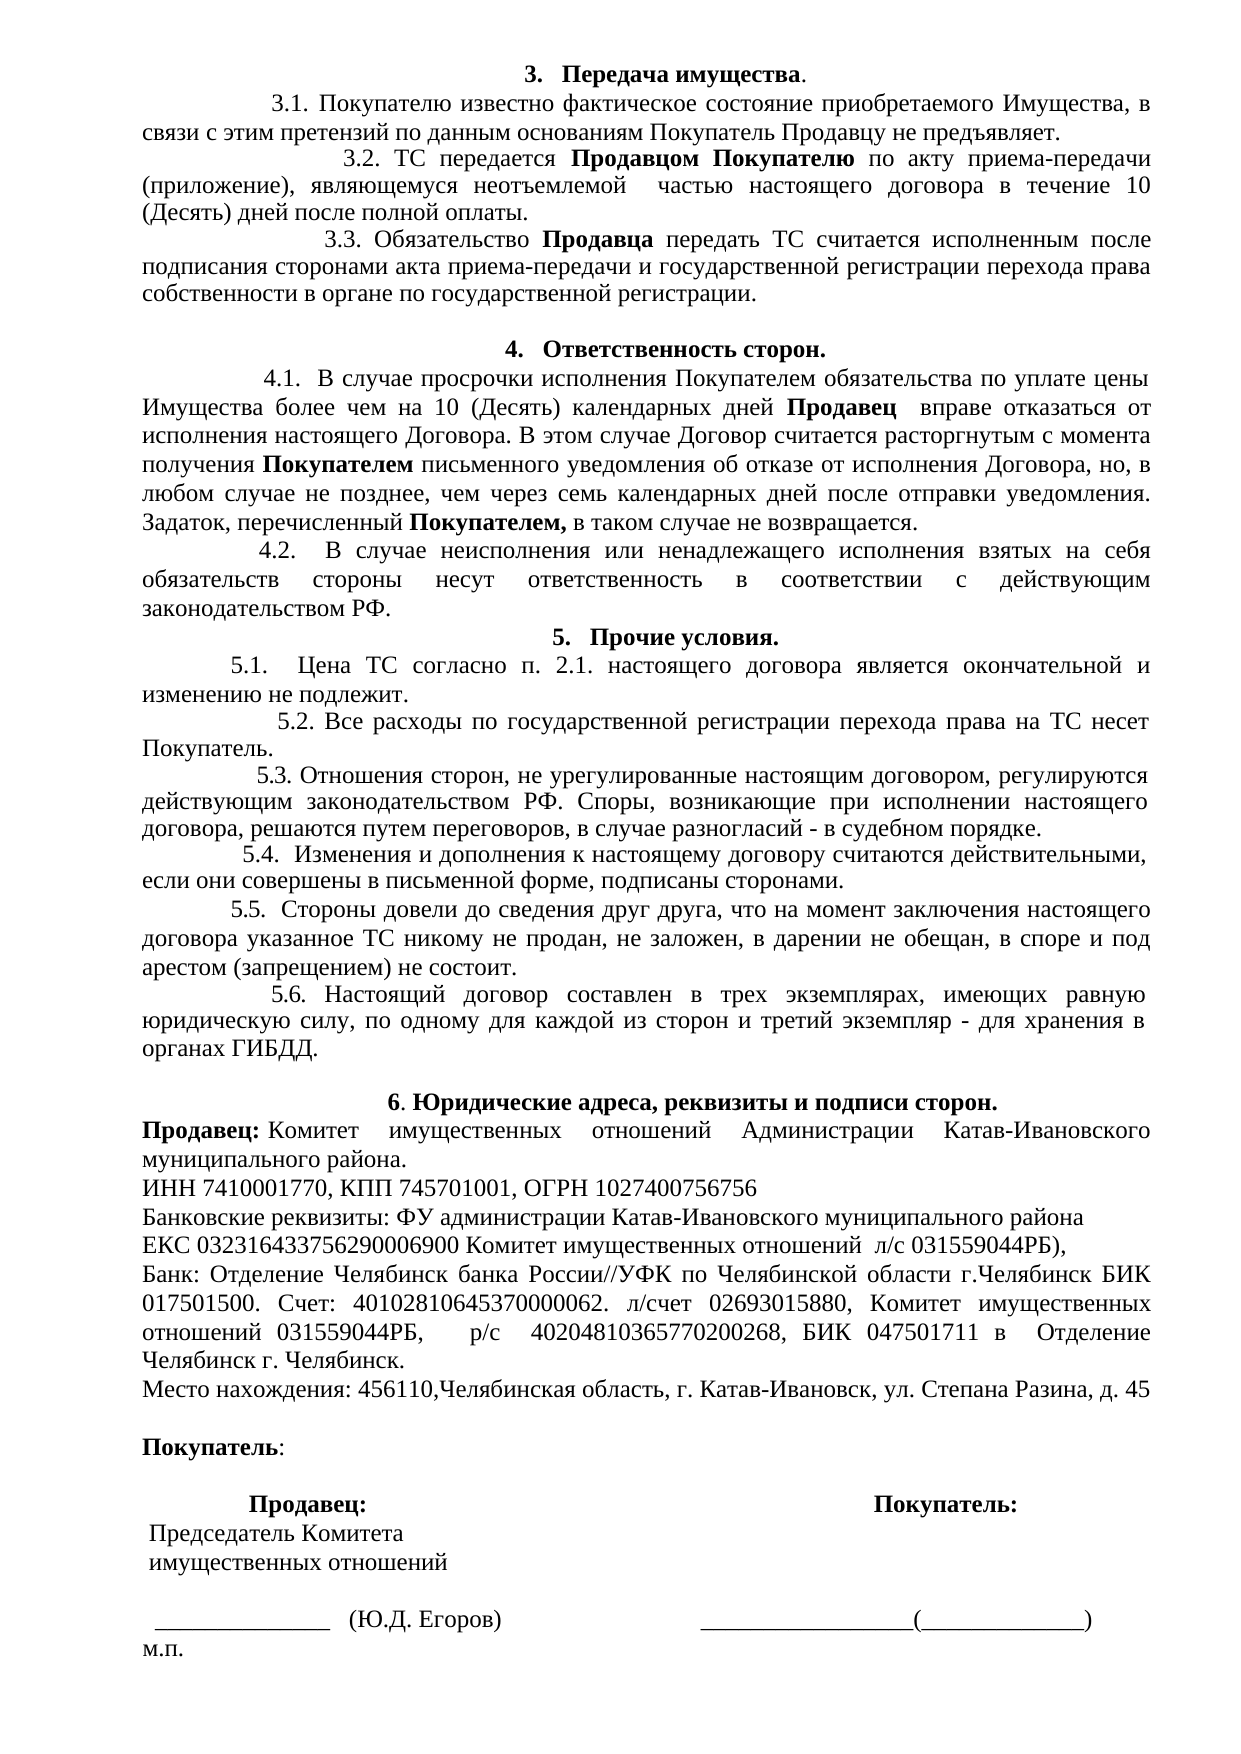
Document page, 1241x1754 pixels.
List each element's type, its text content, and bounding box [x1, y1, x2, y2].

list Прочие условия. [179, 622, 1152, 650]
text 3.3. Обязательство Продавца передать ТС считается исполненным после подписания сторонами акта приема-передачи и государственной регистрации перехода права собственности в органе по государственной регистрации. [142, 226, 1152, 307]
text 6. Юридические адреса, реквизиты и подписи сторон. [142, 1087, 1156, 1116]
table_cell Председатель Комитета имущественных отношений ______________ (Ю.Д. Егоров) [138, 1518, 643, 1633]
text Банк: Отделение Челябинск банка России//УФК по Челябинской области г.Челябинск БИК 017501500. Счет: 40102810645370000062. л/счет 02693015880, Комитет имущественных отношений 031559044РБ, р/с 40204810365770200268, БИК 047501711 в Отделение Челябинск г. Челябинск. [142, 1259, 1152, 1374]
text Место нахождения: 456110,Челябинская область, г. Катав-Ивановск, ул. Степана Разина, д. 45 [142, 1374, 1152, 1403]
table_header Покупатель: [644, 1489, 1149, 1518]
text 4.1. В случае просрочки исполнения Покупателем обязательства по уплате цены Имущества более чем на 10 (Десять) календарных дней Продавец вправе отказаться от исполнения настоящего Договора. В этом случае Договор считается расторгнутым с момента получения Покупателем письменного уведомления об отказе от исполнения Договора, но, в любом случае не позднее, чем через семь календарных дней после отправки уведомления. Задаток, перечисленный Покупателем, в таком случае не возвращается. [142, 363, 1152, 535]
text 4.2. В случае неисполнения или ненадлежащего исполнения взятых на себя обязательств стороны несут ответственность в соответствии с действующим законодательством РФ. [142, 535, 1152, 622]
text 3.1. Покупателю известно фактическое состояние приобретаемого Имущества, в связи с этим претензий по данным основаниям Покупатель Продавцу не предъявляет. [142, 88, 1152, 145]
text Продавец: Комитет имущественных отношений Администрации Катав-Ивановского муниципального района. [142, 1116, 1152, 1173]
table_header Продавец: [138, 1489, 643, 1518]
text 5.6. Настоящий договор составлен в трех экземплярах, имеющих равную юридическую силу, по одному для каждой из сторон и третий экземпляр - для хранения в органах ГИБДД. [142, 980, 1146, 1061]
text ИНН 7410001770, КПП 745701001, ОГРН 1027400756756 [142, 1173, 1152, 1202]
text 5.5. Стороны довели до сведения друг друга, что на момент заключения настоящего договора указанное ТС никому не продан, не заложен, в дарении не обещан, в споре и под арестом (запрещением) не состоит. [142, 894, 1152, 980]
text ЕКС 032316433756290006900 Комитет имущественных отношений л/с 031559044РБ), [142, 1231, 1152, 1259]
list Ответственность сторон. [179, 334, 1152, 363]
text Покупатель: [142, 1432, 1152, 1461]
text 5.4. Изменения и дополнения к настоящему договору считаются действительными, если они совершены в письменной форме, подписаны сторонами. [142, 841, 1148, 894]
text Банковские реквизиты: ФУ администрации Катав-Ивановского муниципального района [142, 1202, 1148, 1231]
list Передача имущества. [179, 59, 1152, 88]
table_cell _________________(_____________) [644, 1518, 1149, 1633]
text 5.2. Все расходы по государственной регистрации перехода права на ТС несет Покупатель. [142, 708, 1152, 762]
text 5.3. Отношения сторон, не урегулированные настоящим договором, регулируются действующим законодательством РФ. Споры, возникающие при исполнении настоящего договора, решаются путем переговоров, в случае разногласий - в судебном порядке. [142, 762, 1148, 841]
text м.п. [142, 1633, 1152, 1662]
text 3.2. ТС передается Продавцом Покупателю по акту приема-передачи (приложение), являющемуся неотъемлемой частью настоящего договора в течение 10 (Десять) дней после полной оплаты. [142, 145, 1152, 226]
text 5.1. Цена ТС согласно п. 2.1. настоящего договора является окончательной и изменению не подлежит. [142, 650, 1152, 708]
